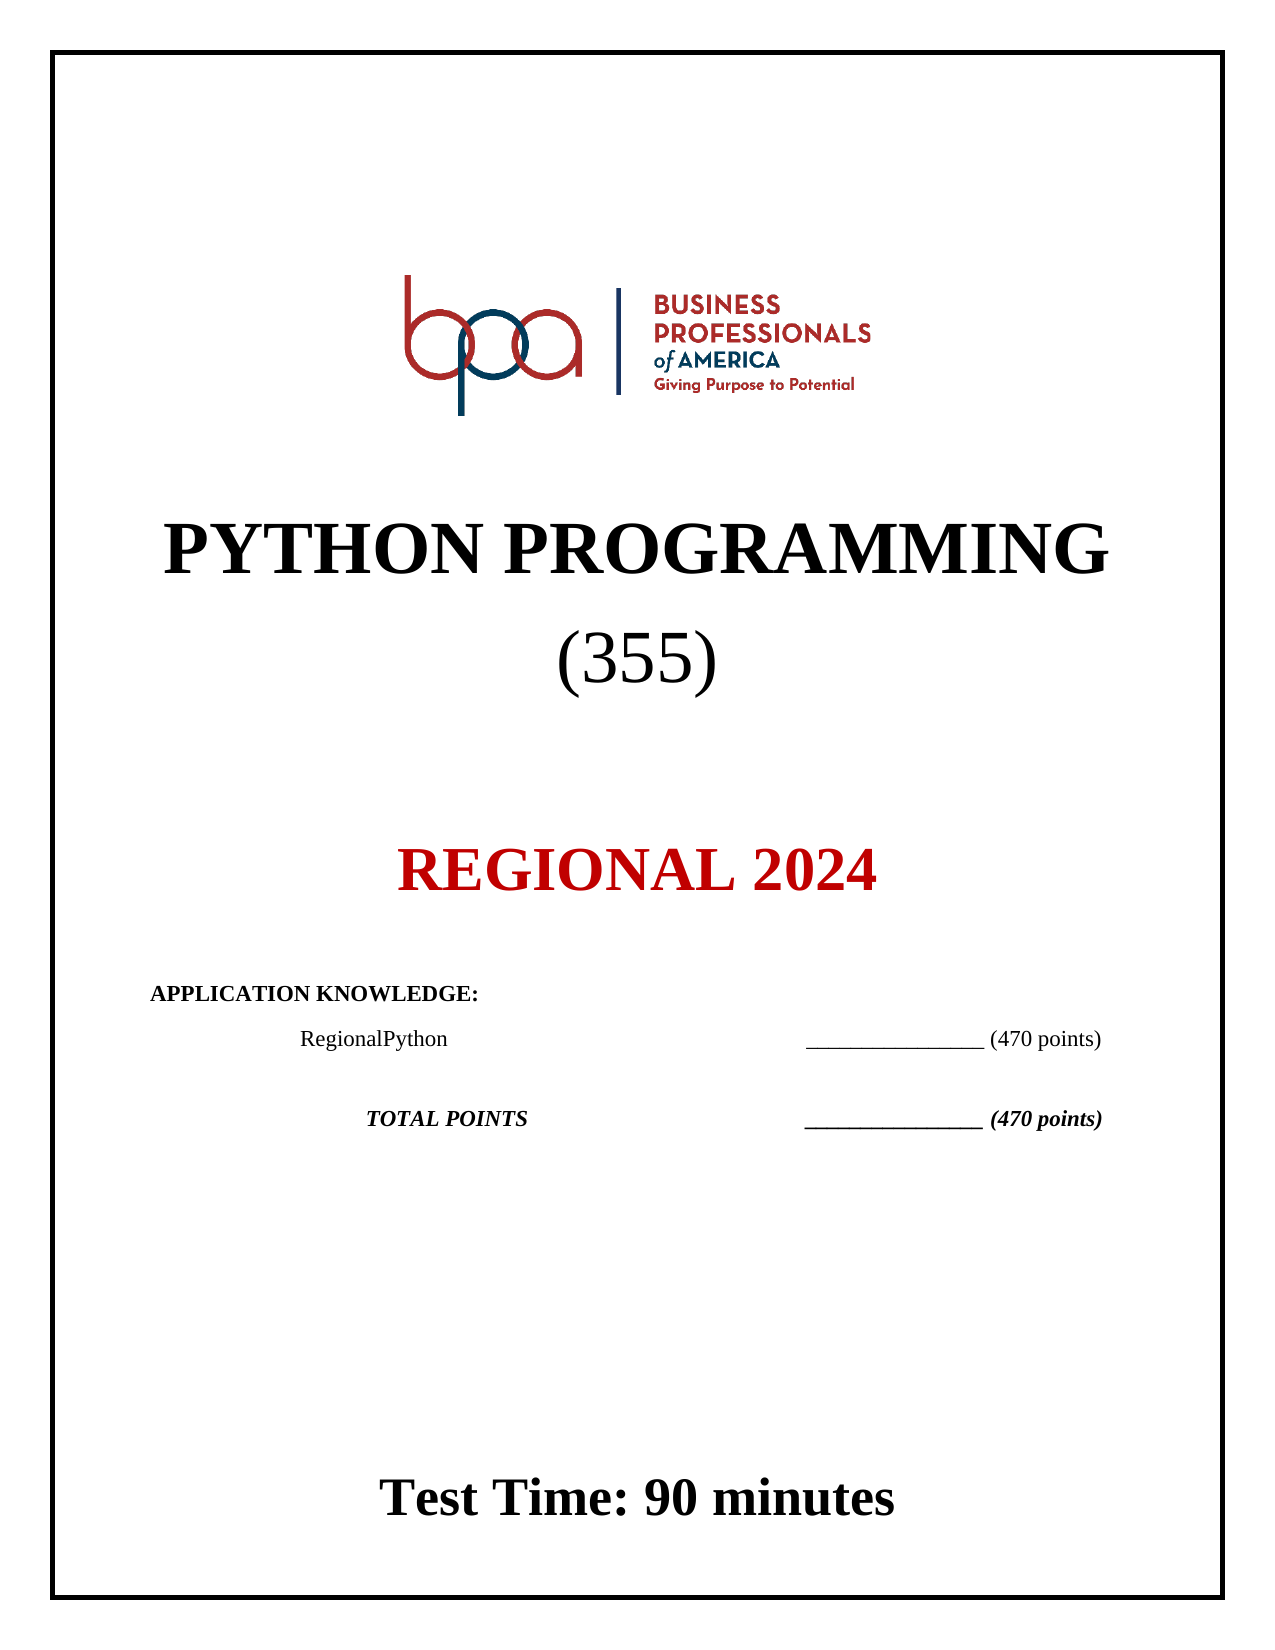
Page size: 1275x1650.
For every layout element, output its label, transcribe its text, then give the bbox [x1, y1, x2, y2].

text TOTAL POINTS (470 points) [150, 1105, 1209, 1132]
text REGIONAL 2024 [150, 832, 1125, 904]
picture [404, 275, 871, 416]
text Test Time: 90 minutes [150, 1465, 1125, 1528]
text RegionalPython (470 points) [300, 1025, 1209, 1051]
text APPLICATION KNOWLEDGE: [150, 979, 1209, 1006]
text PYTHON PROGRAMMING [150, 503, 1125, 589]
text (355) [150, 613, 1125, 699]
